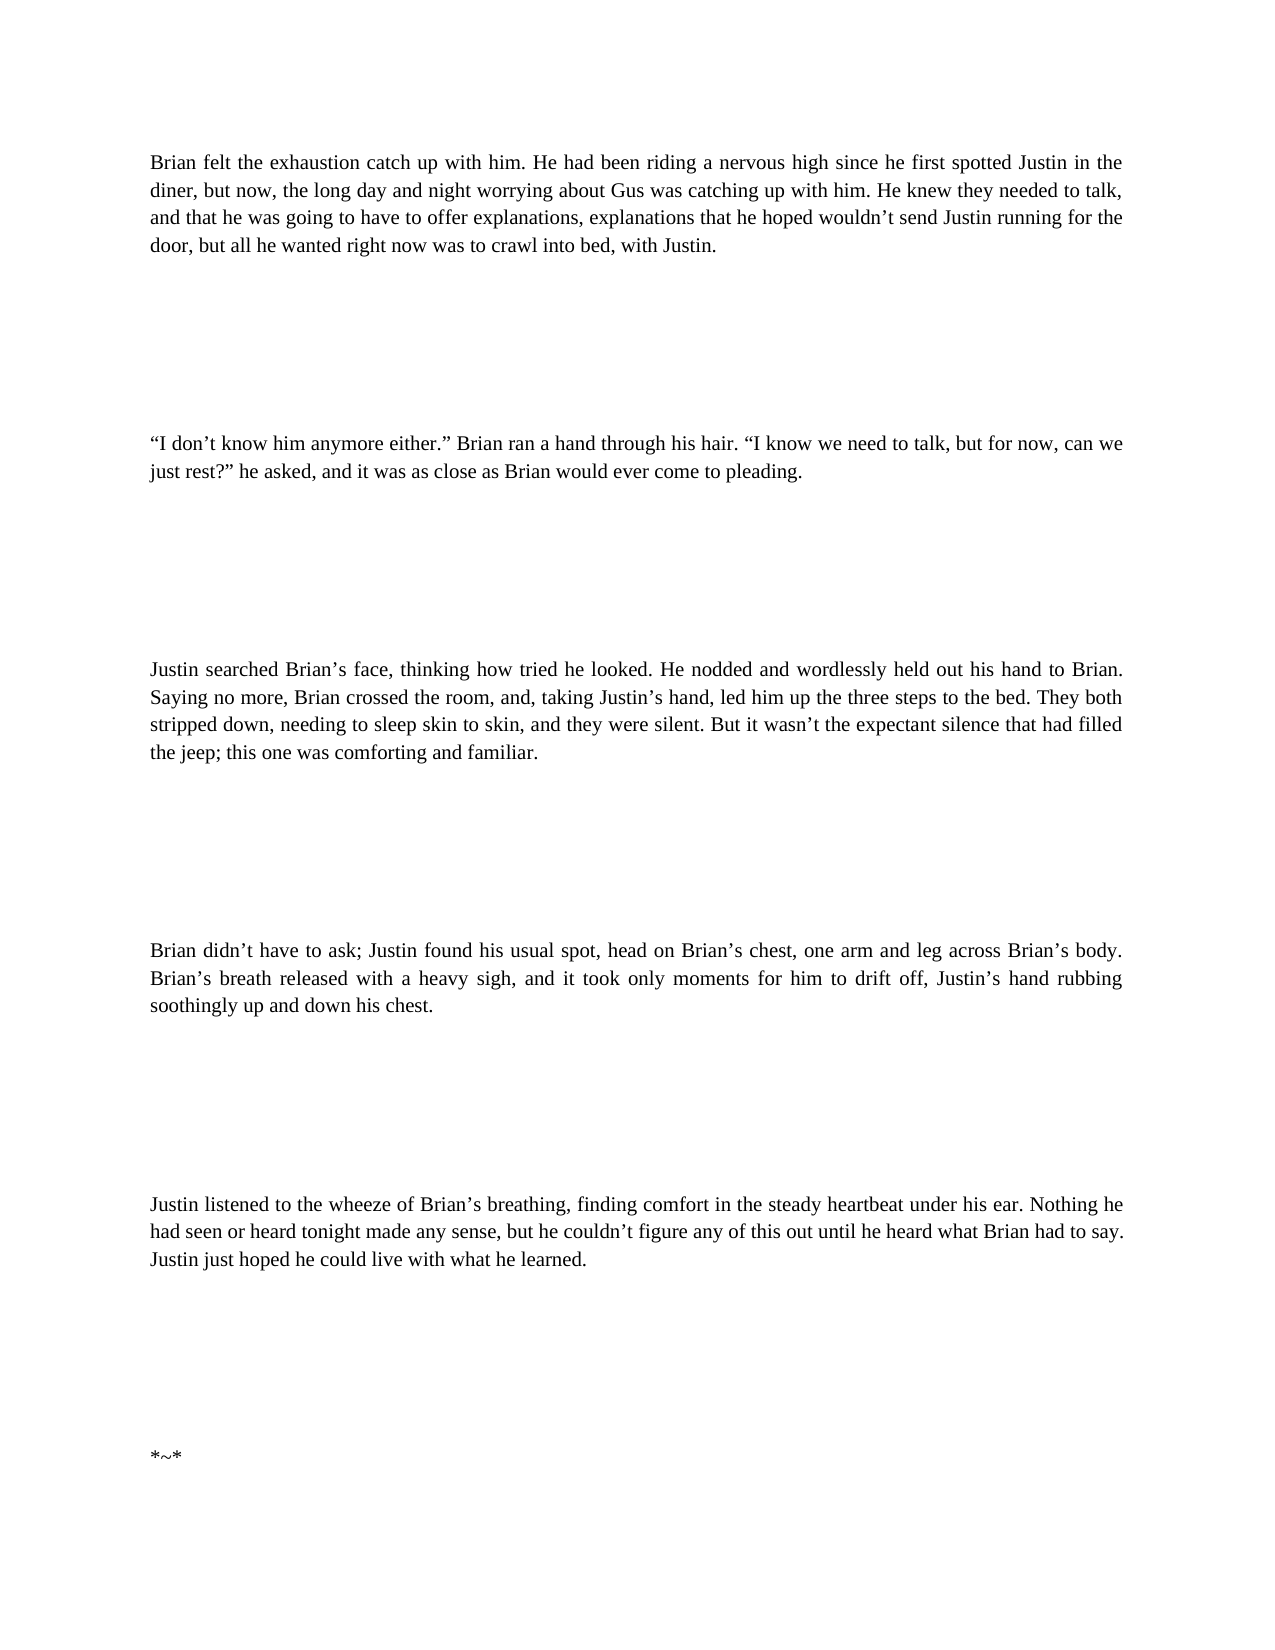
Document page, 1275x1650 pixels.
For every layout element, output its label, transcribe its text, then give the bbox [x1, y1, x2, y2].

text Brian felt the exhaustion catch up with him. He had been riding a nervous high since he first spotted Justin in the diner, but now, the long day and night worrying about Gus was catching up with him. He knew they needed to talk, and that he was going to have to offer explanations, explanations that he hoped wouldn’t send Justin running for the door, but all he wanted right now was to crawl into bed, with Justin. [150, 150, 1125, 257]
text Brian didn’t have to ask; Justin found his usual spot, head on Brian’s chest, one arm and leg across Brian’s body. Brian’s breath released with a heavy sigh, and it took only moments for him to drift off, Justin’s hand rubbing soothingly up and down his chest. [150, 938, 1125, 1017]
text Justin searched Brian’s face, thinking how tried he looked. He nodded and wordlessly held out his hand to Brian. Saying no more, Brian crossed the room, and, taking Justin’s hand, led him up the three steps to the bed. They both stripped down, needing to sleep skin to skin, and they were silent. But it wasn’t the expectant silence that had filled the jeep; this one was comforting and familiar. [150, 657, 1125, 764]
text Justin listened to the wheeze of Brian’s breathing, finding comfort in the steady heartbeat under his ear. Nothing he had seen or heard tonight made any sense, but he couldn’t figure any of this out until he heard what Brian had to say. Justin just hoped he could live with what he learned. [150, 1192, 1125, 1271]
text “I don’t know him anymore either.” Brian ran a hand through his hair. “I know we need to talk, but for now, can we just rest?” he asked, and it was as close as Brian would ever come to pleading. [150, 431, 1125, 483]
text *~* [150, 1445, 1125, 1469]
